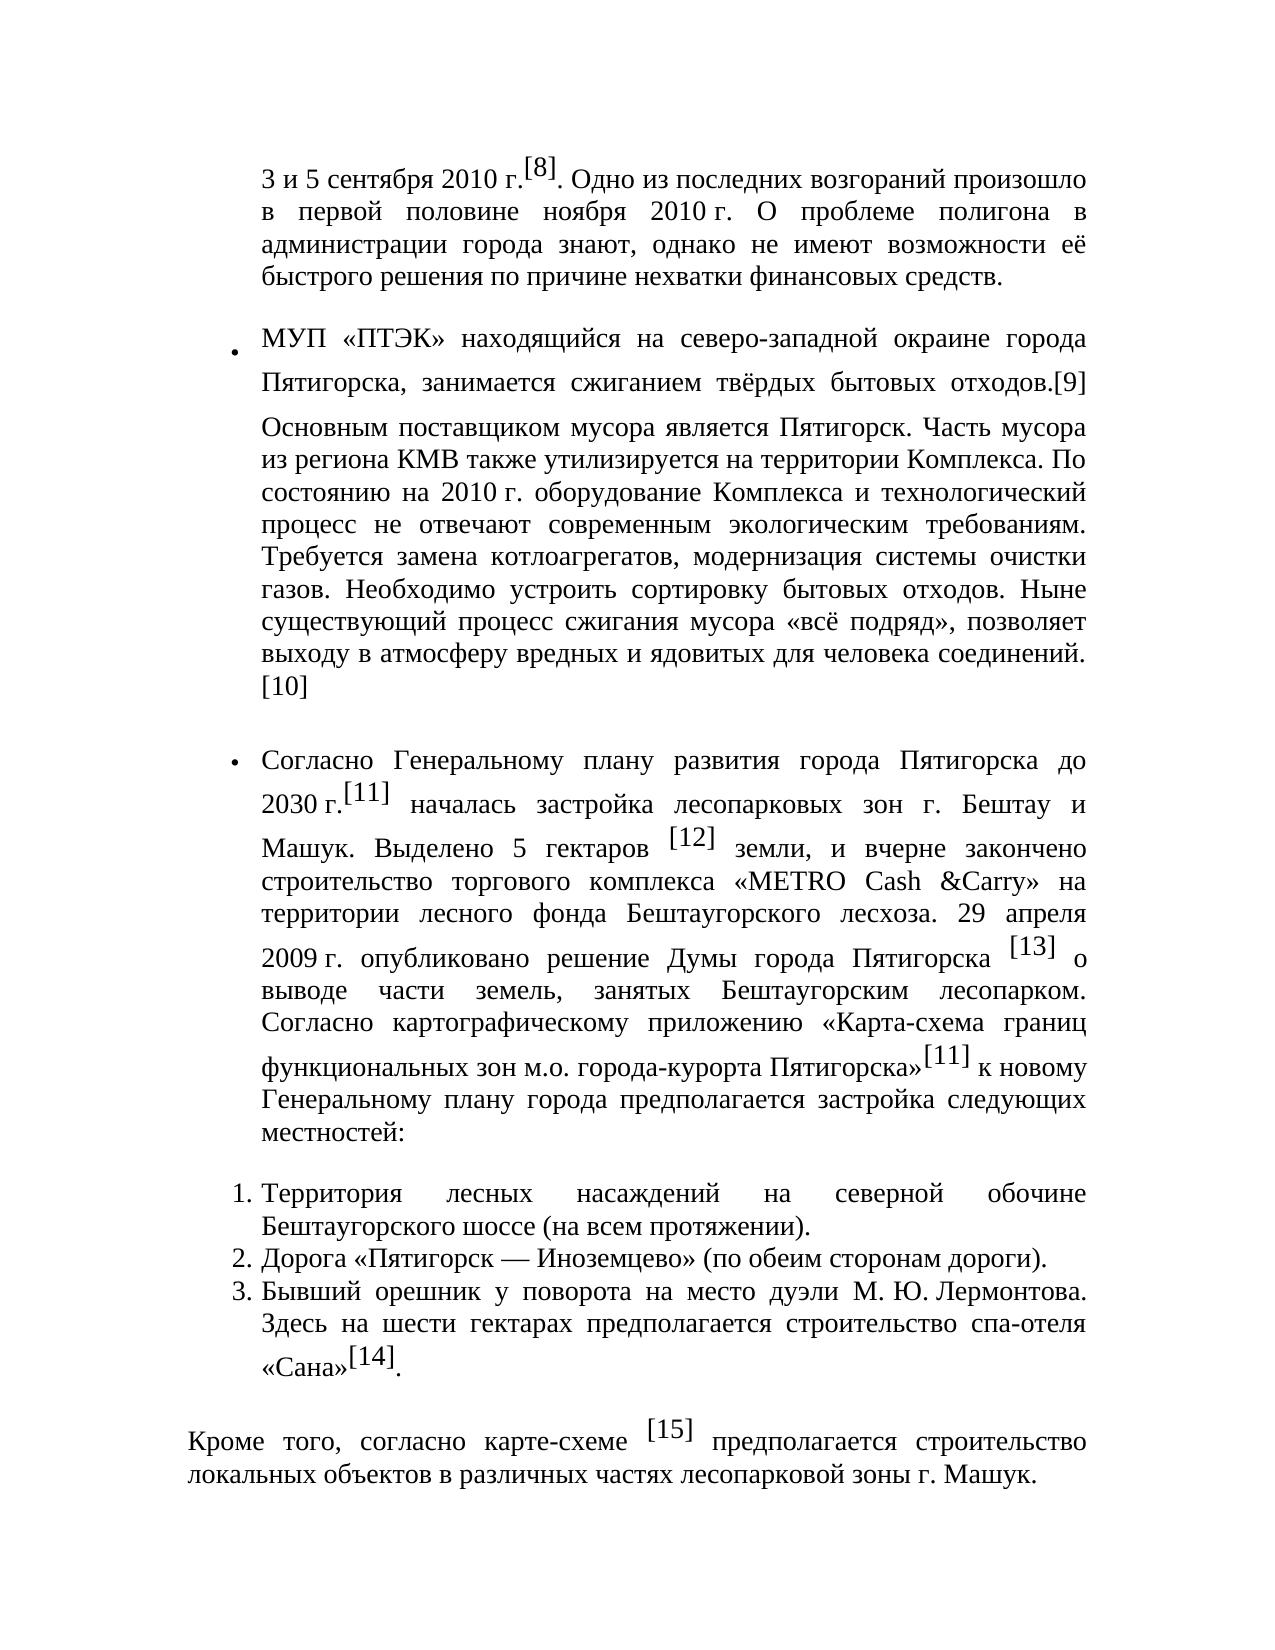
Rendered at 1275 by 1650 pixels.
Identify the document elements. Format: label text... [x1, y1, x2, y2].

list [232, 150, 1087, 292]
text Кроме того, согласно карте-схеме [15] предполагается строительство локальных объектов в различных частях лесопарковой зоны г. Машук. [187, 1412, 1087, 1489]
list Территория лесных насаждений на северной обочине Бештаугорского шоссе (на всем протяжении). [232, 1177, 1087, 1241]
list МУП «ПТЭК» находящийся на северо-западной окраине города Пятигорска, занимается сжиганием твёрдых бытовых отходов.[9] Основным поставщиком мусора является Пятигорск. Часть мусора из региона КМВ также утилизируется на территории Комплекса. По состоянию на 2010 г. оборудование Комплекса и технологический процесс не отвечают современным экологическим требованиям. Требуется замена котлоагрегатов, модернизация системы очистки газов. Необходимо устроить сортировку бытовых отходов. Ныне существующий процесс сжигания мусора «всё подряд», позволяет выходу в атмосферу вредных и ядовитых для человека соединений.[10] [232, 321, 1087, 713]
list Бывший орешник у поворота на место дуэли М. Ю. Лермонтова. Здесь на шести гектарах предполагается строительство спа-отеля «Сана»[14]. [232, 1274, 1087, 1383]
list Дорога «Пятигорск — Иноземцево» (по обеим сторонам дороги). [232, 1241, 1087, 1274]
list Согласно Генеральному плану развития города Пятигорска до 2030 г.[11] началась застройка лесопарковых зон г. Бештау и Машук. Выделено 5 гектаров [12] земли, и вчерне закончено строительство торгового комплекса «METRO Cash &Carry» на территории лесного фонда Бештаугорского лесхоза. 29 апреля 2009 г. опубликовано решение Думы города Пятигорска [13] о выводе части земель, занятых Бештаугорским лесопарком. Согласно картографическому приложению «Карта-схема границ функциональных зон м.о. города-курорта Пятигорска»[11] к новому Генеральному плану города предполагается застройка следующих местностей: [232, 743, 1087, 1147]
